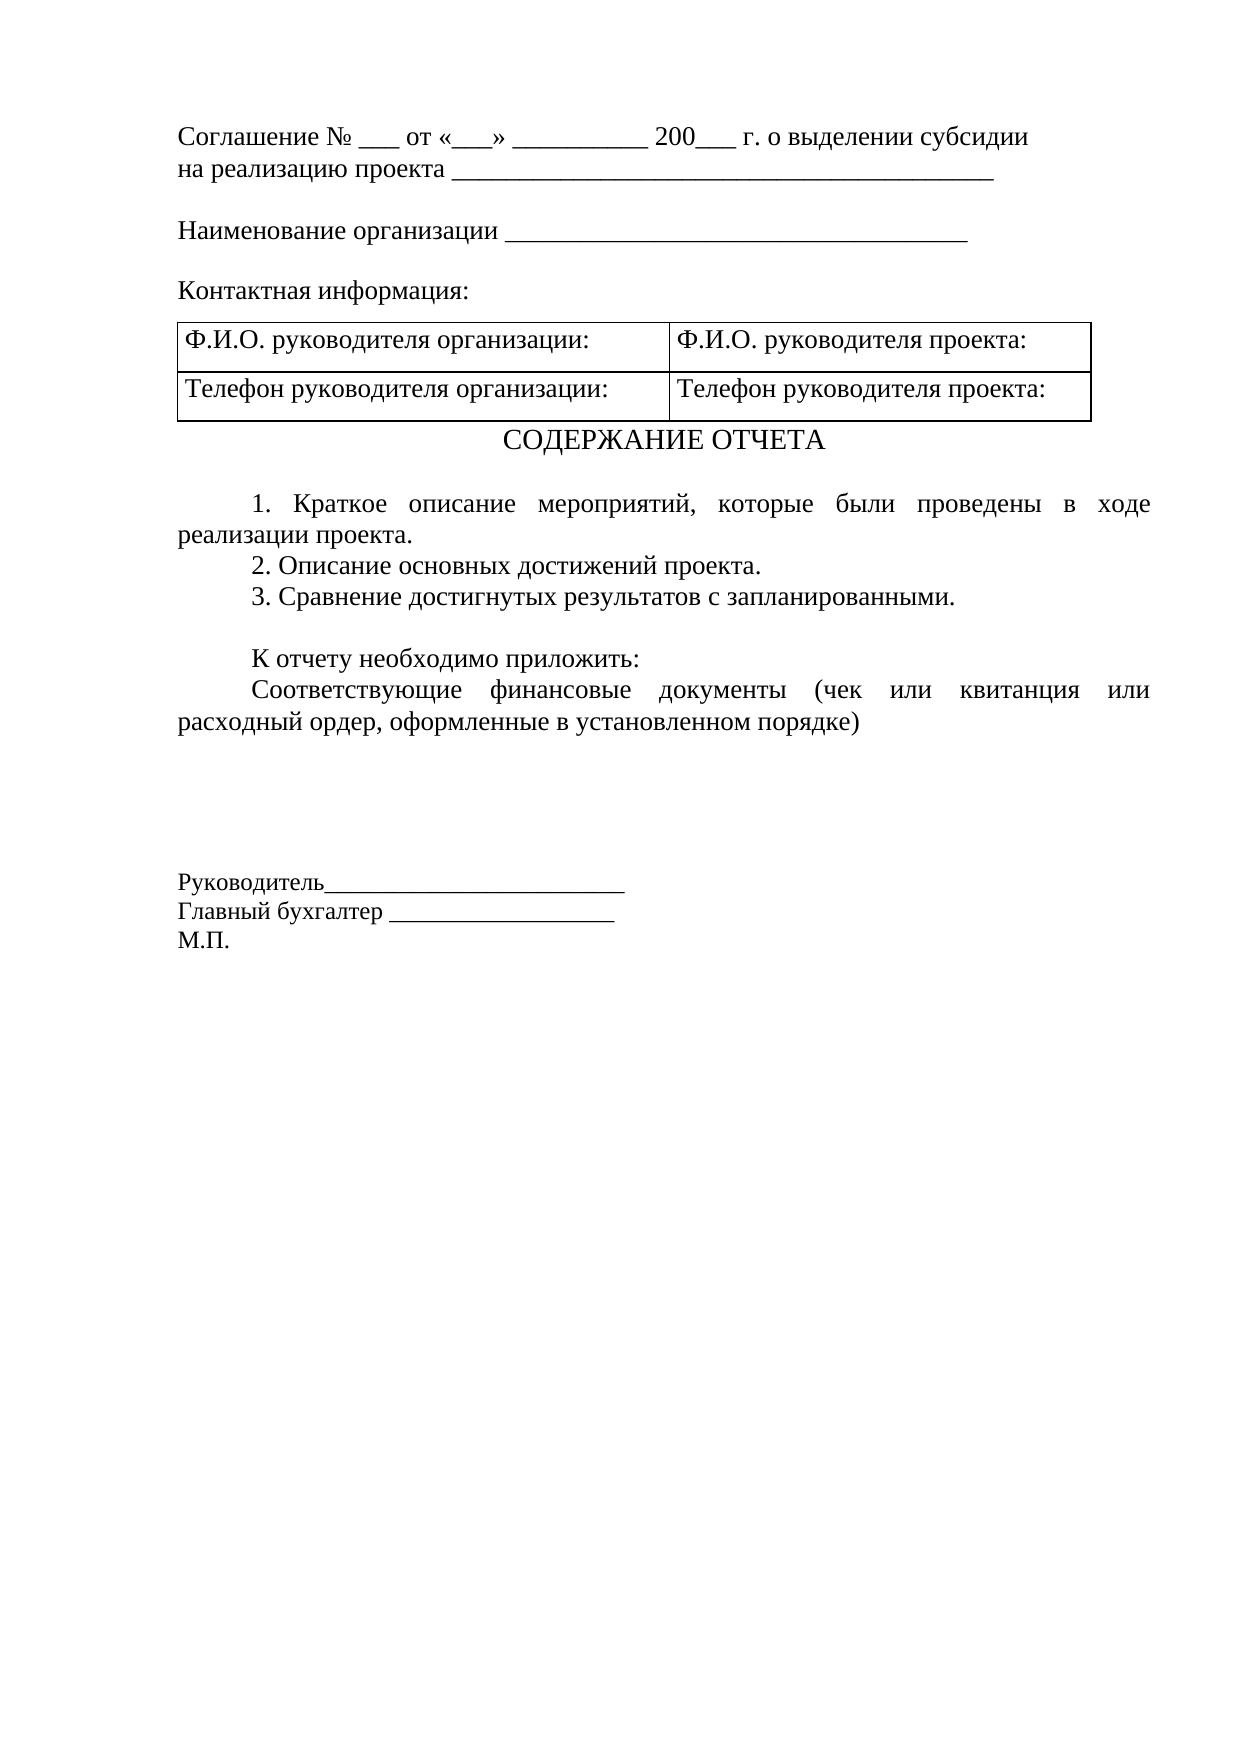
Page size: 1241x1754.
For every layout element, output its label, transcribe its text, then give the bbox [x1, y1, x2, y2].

text СОДЕРЖАНИЕ ОТЧЕТА [177, 422, 1152, 456]
text Руководитель________________________ [177, 867, 1152, 896]
text Главный бухгалтер __________________ [177, 896, 1152, 925]
table_header Ф.И.О. руководителя проекта: [670, 323, 1090, 371]
text К отчету необходимо приложить: [177, 642, 1152, 673]
text Наименование организации _____________________________________ [177, 214, 1152, 245]
table_cell Телефон руководителя организации: [178, 373, 669, 420]
text Соответствующие финансовые документы (чек или квитанция или расходный ордер, оформленные в установленном порядке) [177, 673, 1152, 736]
text Контактная информация: [177, 274, 1152, 305]
table_header Ф.И.О. руководителя организации: [178, 323, 669, 371]
text 3. Сравнение достигнутых результатов с запланированными. [177, 580, 1152, 611]
text М.П. [177, 925, 1152, 954]
table_cell Телефон руководителя проекта: [670, 373, 1090, 420]
text на реализацию проекта ________________________________________ [177, 152, 1152, 183]
text Соглашение № ___ от «___» __________ 200___ г. о выделении субсидии [177, 121, 1152, 152]
text 2. Описание основных достижений проекта. [177, 549, 1152, 580]
text 1. Краткое описание мероприятий, которые были проведены в ходе реализации проекта. [177, 487, 1152, 549]
